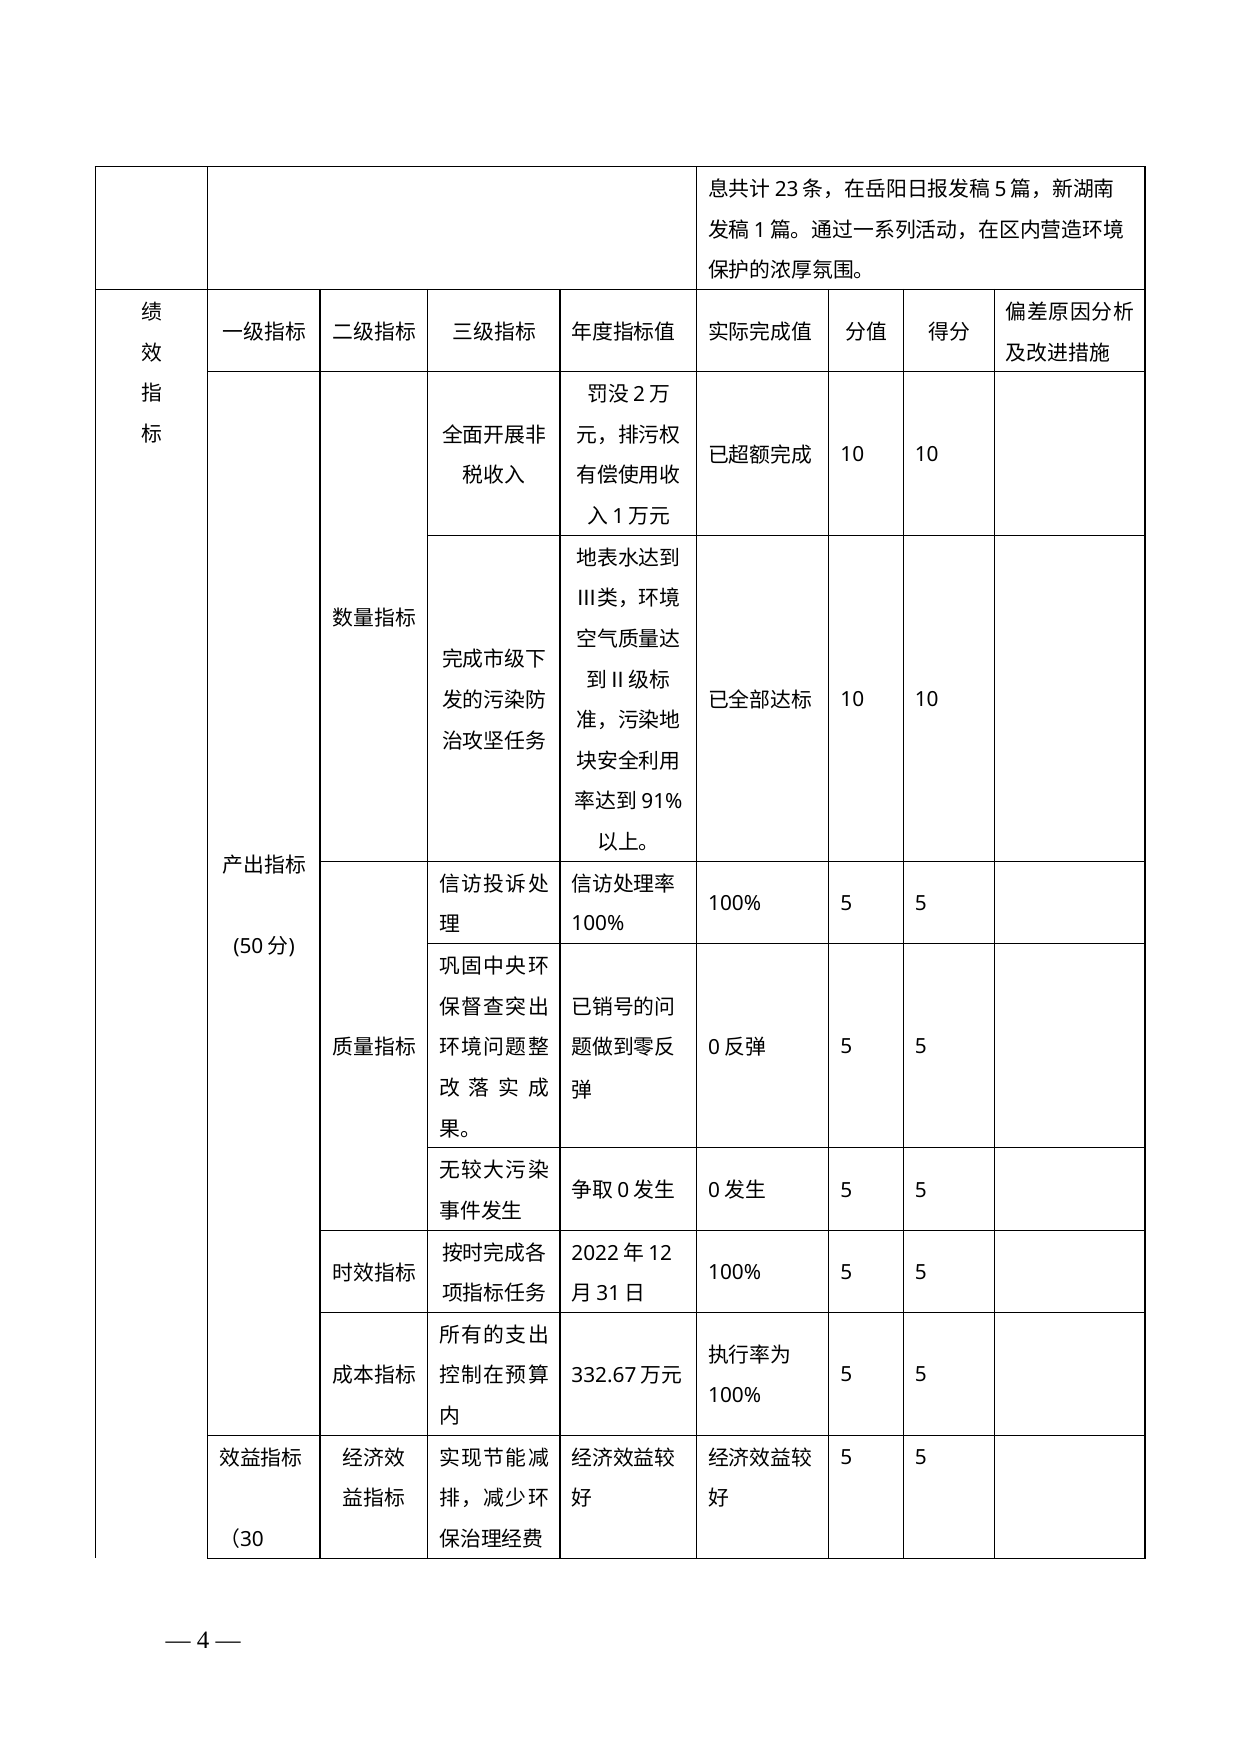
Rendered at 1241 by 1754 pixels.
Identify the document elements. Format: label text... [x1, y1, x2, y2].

table_cell 5 [904, 1148, 994, 1229]
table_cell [697, 167, 1144, 289]
table_cell 100% [697, 862, 828, 943]
table_cell 实现节能减排，减少环保治理经费 [428, 1436, 559, 1558]
table_cell 完成市级下发的污染防治攻坚任务 [428, 536, 559, 861]
table_cell 信访处理率100% [561, 862, 696, 943]
table_cell 无较大污染事件发生 [428, 1148, 559, 1229]
table_cell 经济效 益指标 [321, 1436, 427, 1558]
table_cell 5 [904, 862, 994, 943]
table_cell 5 [904, 1436, 994, 1558]
table_cell 罚没2万元，排污权有偿使用收入1万元 [561, 372, 696, 535]
table_cell 地表水达到Ⅲ类，环境空气质量达到Ⅱ级标准，污染地块安全利用率达到91%以上。 [561, 536, 696, 861]
table_cell 已超额完成 [697, 372, 828, 535]
table_cell [995, 1148, 1144, 1229]
table_cell [995, 1313, 1144, 1435]
table_cell 效益指标 （30分） [208, 1436, 319, 1558]
table_cell 10 [829, 372, 903, 535]
table_cell 2022年12月31日 [561, 1231, 696, 1312]
table_cell 争取0发生 [561, 1148, 696, 1229]
table_cell 5 [829, 862, 903, 943]
table_cell 5 [829, 1231, 903, 1312]
table_cell 经济效益较好 [561, 1436, 696, 1558]
table_cell 5 [829, 1313, 903, 1435]
table_cell 10 [904, 536, 994, 861]
table_cell 332.67万元 [561, 1313, 696, 1435]
table_cell [995, 372, 1144, 535]
table_cell 偏差原因分析及改进措施 [995, 290, 1144, 371]
table_cell 10 [829, 536, 903, 861]
table_cell 全面开展非税收入 [428, 372, 559, 535]
table_cell 5 [829, 1436, 903, 1558]
table_cell [995, 1231, 1144, 1312]
table_cell 已全部达标 [697, 536, 828, 861]
table_cell [995, 862, 1144, 943]
table_cell 巩固中央环保督查突出环境问题整改落实成果。 [428, 944, 559, 1147]
table_cell 执行率为100% [697, 1313, 828, 1435]
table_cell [208, 167, 696, 289]
table_cell [995, 1436, 1144, 1558]
table_cell 绩 效 指 标 [96, 290, 207, 1558]
table_cell 5 [829, 944, 903, 1147]
table_cell [995, 944, 1144, 1147]
table_cell 已销号的问题做到零反弹 [561, 944, 696, 1147]
table_cell 10 [904, 372, 994, 535]
table_cell 100% [697, 1231, 828, 1312]
table_cell 经济效益较好 [697, 1436, 828, 1558]
table_cell 三级指标 [428, 290, 559, 371]
table_cell 5 [904, 1231, 994, 1312]
table_cell 时效指标 [321, 1231, 427, 1312]
table_cell 质量指标 [321, 862, 427, 1229]
table_cell 0发生 [697, 1148, 828, 1229]
table_cell 5 [904, 944, 994, 1147]
table_cell 实际完成值 [697, 290, 828, 371]
table_cell 数量指标 [321, 372, 427, 861]
table_cell 0反弹 [697, 944, 828, 1147]
table_cell 年度指标值 [561, 290, 696, 371]
table_cell 成本指标 [321, 1313, 427, 1435]
table_cell 5 [829, 1148, 903, 1229]
table_cell [995, 536, 1144, 861]
table_cell 一级指标 [208, 290, 319, 371]
table_cell 分值 [829, 290, 903, 371]
table_cell 得分 [904, 290, 994, 371]
table_cell 产出指标 (50分) [208, 372, 319, 1435]
table_cell 5 [904, 1313, 994, 1435]
table_cell 所有的支出控制在预算内 [428, 1313, 559, 1435]
table_cell 二级指标 [321, 290, 427, 371]
table_cell 信访投诉处理 [428, 862, 559, 943]
table_cell 按时完成各项指标任务 [428, 1231, 559, 1312]
